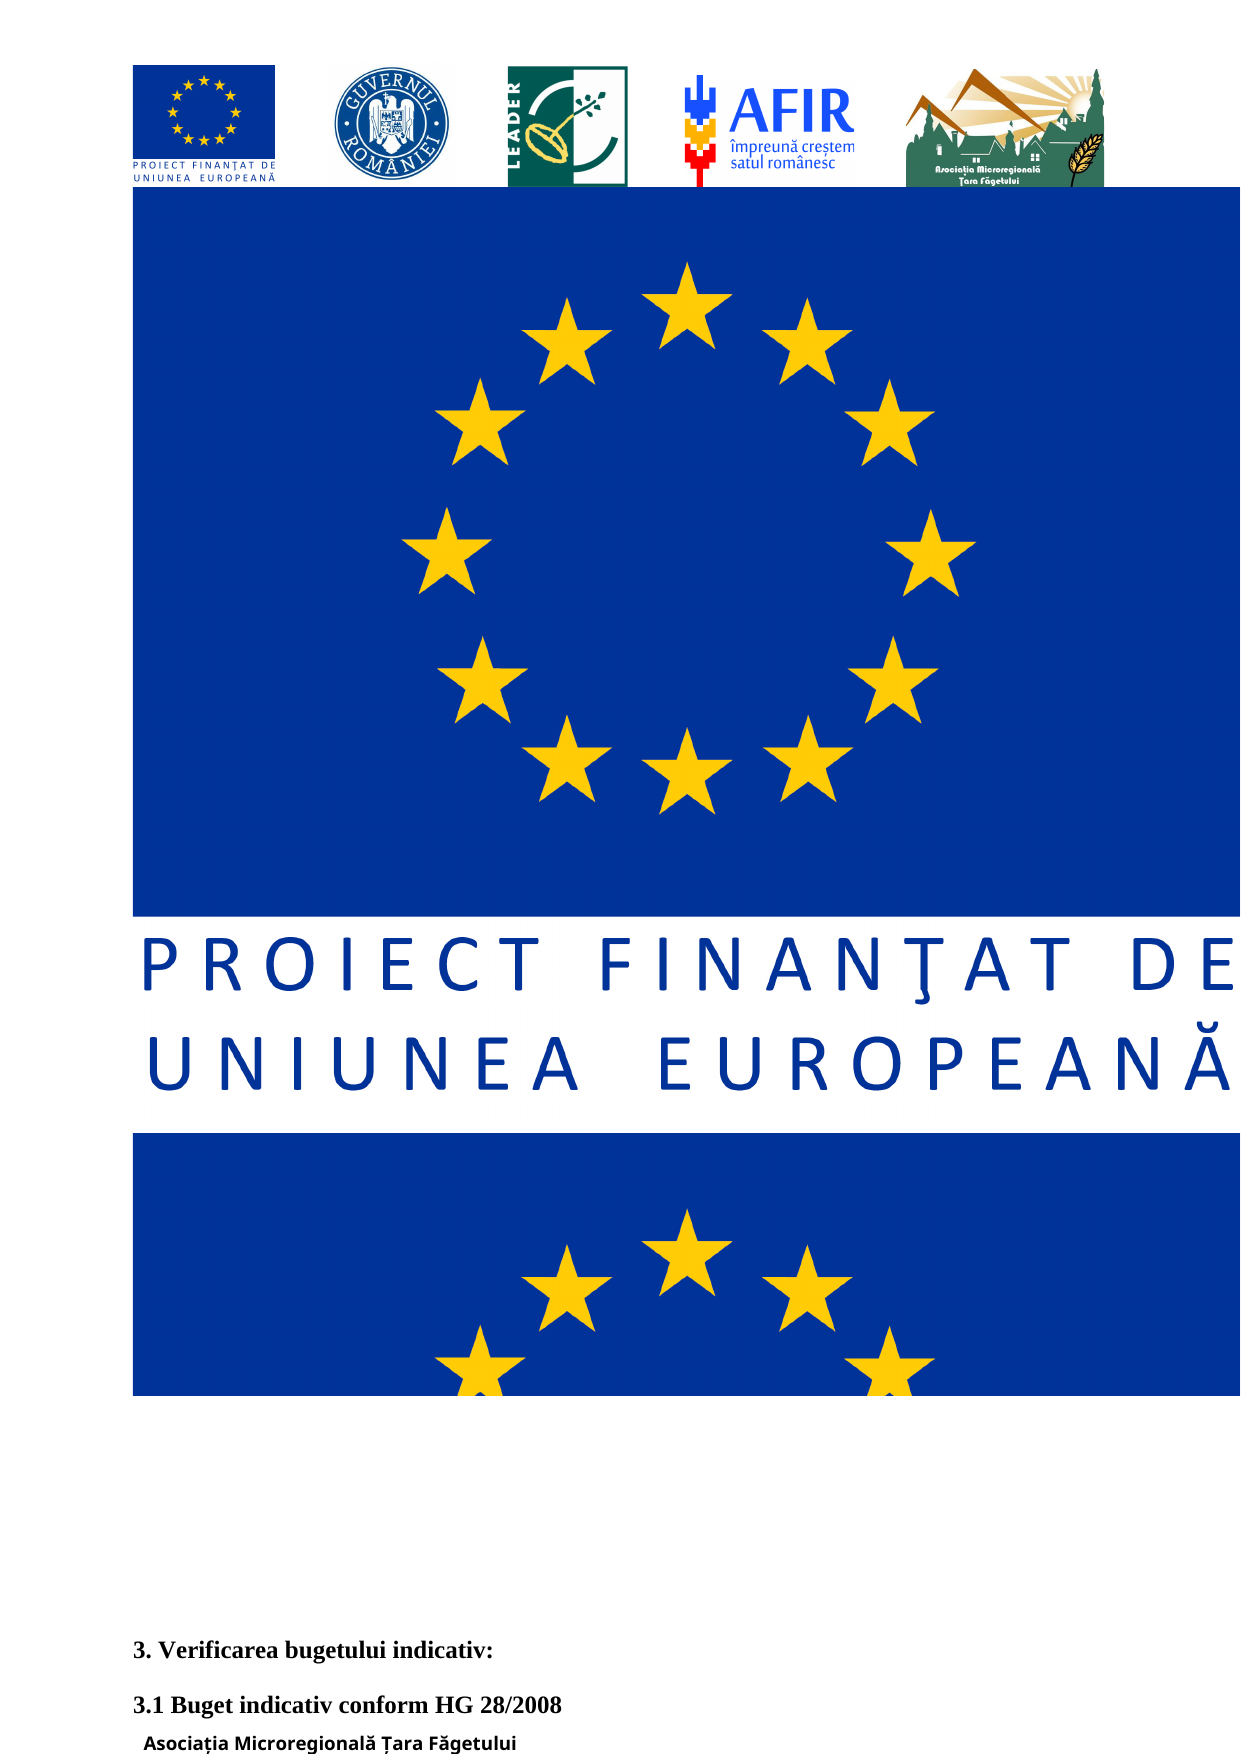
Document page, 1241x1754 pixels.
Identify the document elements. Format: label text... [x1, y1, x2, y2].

picture [132, 59, 1241, 1396]
text 3.1 Buget indicativ conform HG 28/2008 [133, 1690, 1107, 1719]
text 3. Verificarea bugetului indicativ: [133, 1635, 1107, 1664]
